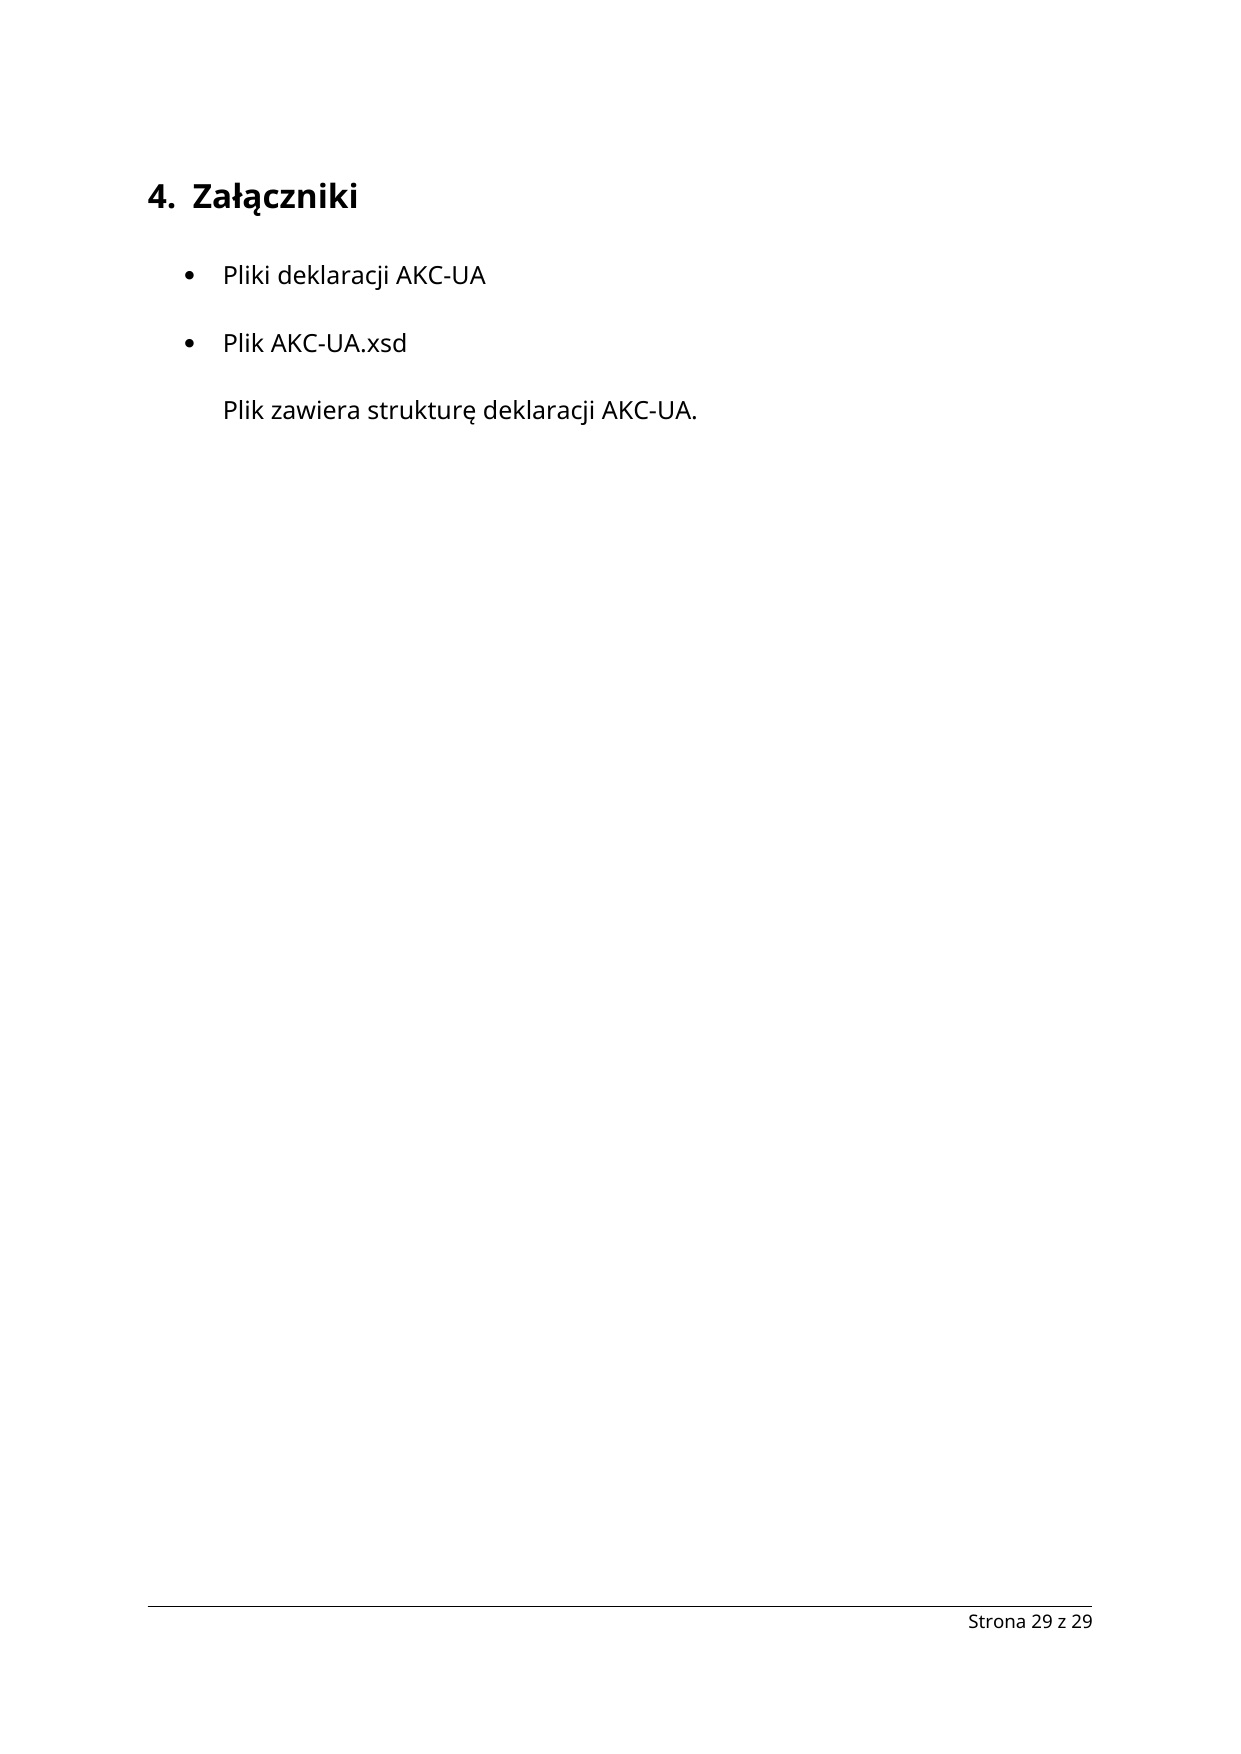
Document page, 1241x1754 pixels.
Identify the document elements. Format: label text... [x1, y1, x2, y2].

list Plik AKC-UA.xsd [185, 325, 1092, 359]
subtitle Załączniki [148, 173, 1092, 218]
text Plik zawiera strukturę deklaracji AKC-UA. [148, 393, 1092, 427]
list Pliki deklaracji AKC-UA [185, 257, 1092, 292]
